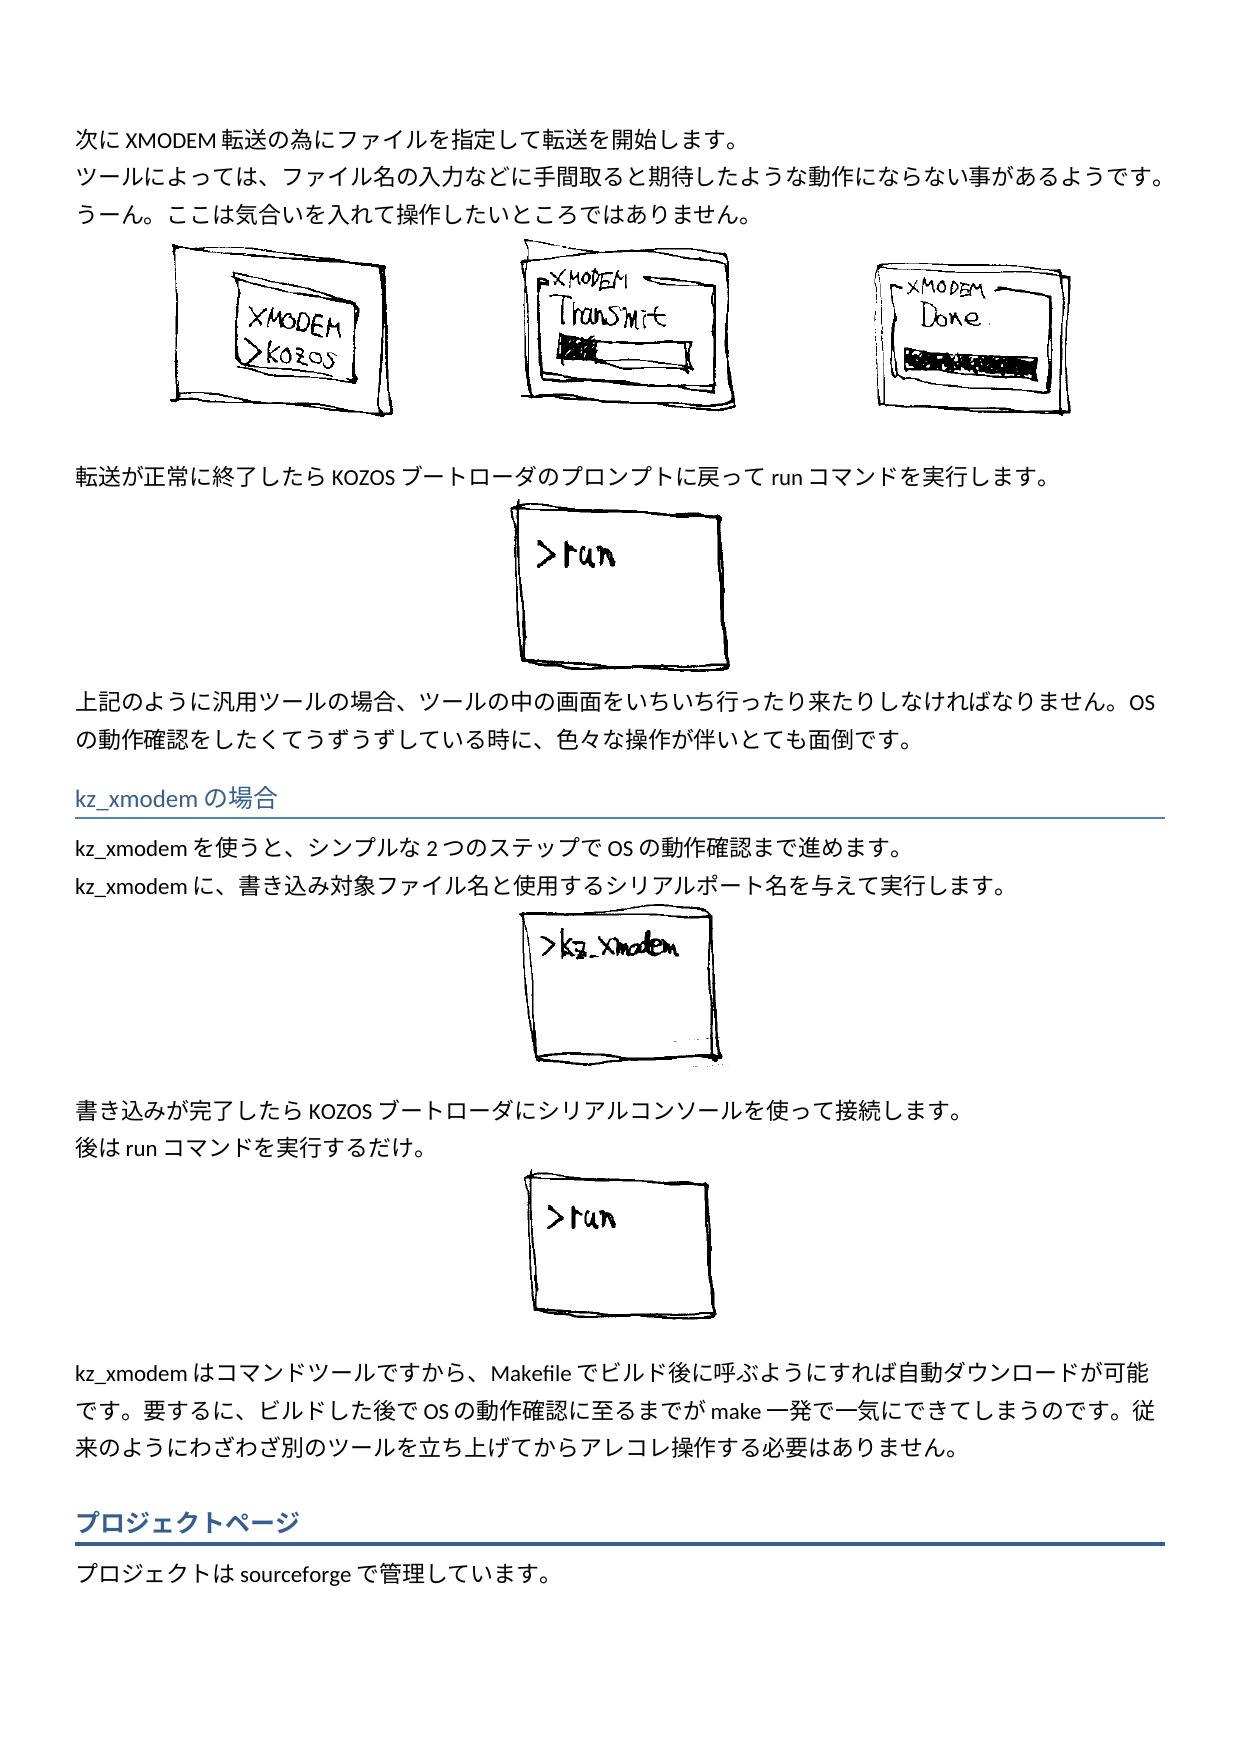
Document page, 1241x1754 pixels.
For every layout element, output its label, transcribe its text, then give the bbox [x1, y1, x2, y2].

picture [861, 256, 1079, 422]
text 後はrunコマンドを実行するだけ。 [75, 1128, 1165, 1165]
picture [511, 902, 729, 1067]
text kz_xmodemはコマンドツールですから、Makefileでビルド後に呼ぶようにすれば自動ダウンロードが可能です。要するに、ビルドした後でOSの動作確認に至るまでがmake一発で一気にできてしまうのです。従来のようにわざわざ別のツールを立ち上げてからアレコレ操作する必要はありません。 [75, 1353, 1165, 1465]
text 転送が正常に終了したらKOZOSブートローダのプロンプトに戻ってrunコマンドを実行します。 [75, 457, 1165, 494]
text kz_xmodemに、書き込み対象ファイル名と使用するシリアルポート名を与えて実行します。 [75, 865, 1165, 903]
text プロジェクトはsourceforgeで管理しています。 [75, 1554, 1165, 1591]
text kz_xmodemを使うと、シンプルな2つのステップでOSの動作確認まで進めます。 [75, 828, 1165, 865]
text 次にXMODEM転送の為にファイルを指定して転送を開始します。 [75, 119, 1165, 157]
subtitle kz_xmodemの場合 [75, 778, 1165, 817]
picture [517, 1165, 724, 1323]
picture [161, 233, 398, 422]
text 書き込みが完了したらKOZOSブートローダにシリアルコンソールを使って接続します。 [75, 1090, 1165, 1128]
text ツールによっては、ファイル名の入力などに手間取ると期待したような動作にならない事があるようです。うーん。ここは気合いを入れて操作したいところではありません。 [75, 157, 1165, 232]
subtitle プロジェクトページ [75, 1503, 1165, 1542]
picture [511, 232, 752, 422]
text 上記のように汎用ツールの場合、ツールの中の画面をいちいち行ったり来たりしなければなりません。OSの動作確認をしたくてうずうずしている時に、色々な操作が伴いとても面倒です。 [75, 682, 1165, 757]
picture [501, 494, 739, 676]
